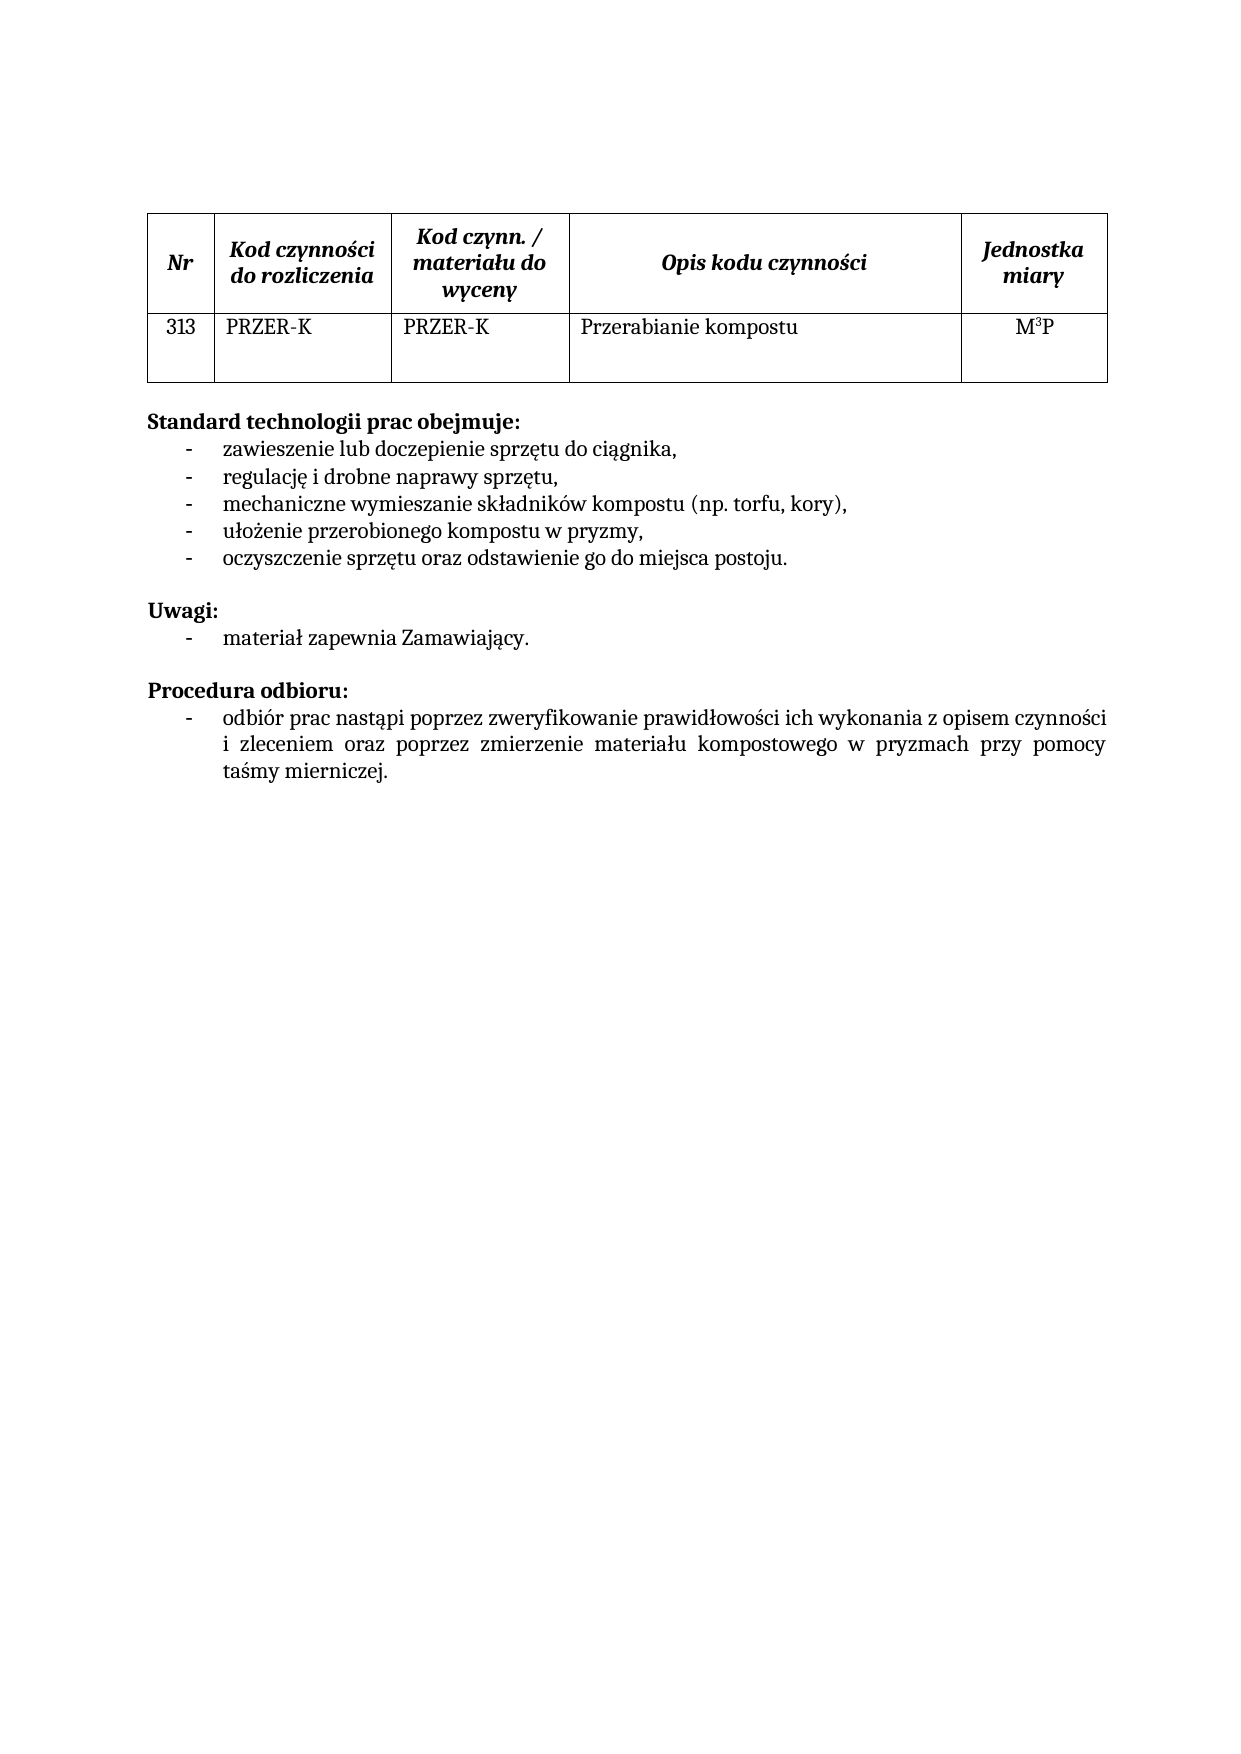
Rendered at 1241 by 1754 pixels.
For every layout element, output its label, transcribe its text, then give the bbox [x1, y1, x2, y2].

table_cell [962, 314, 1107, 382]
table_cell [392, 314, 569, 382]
list ułożenie przerobionego kompostu w pryzmy, [185, 517, 1107, 544]
list oczyszczenie sprzętu oraz odstawienie go do miejsca postoju. [185, 544, 1107, 571]
list mechaniczne wymieszanie składników kompostu (np. torfu, kory), [185, 490, 1107, 517]
list odbiór prac nastąpi poprzez zweryfikowanie prawidłowości ich wykonania z opisem czynności i zleceniem oraz poprzez zmierzenie materiału kompostowego w pryzmach przy pomocy taśmy mierniczej. [185, 704, 1107, 784]
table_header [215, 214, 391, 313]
text Standard technologii prac obejmuje: [148, 409, 1107, 435]
list regulację i drobne naprawy sprzętu, [185, 463, 1107, 490]
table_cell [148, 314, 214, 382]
list zawieszenie lub doczepienie sprzętu do ciągnika, [185, 435, 1107, 463]
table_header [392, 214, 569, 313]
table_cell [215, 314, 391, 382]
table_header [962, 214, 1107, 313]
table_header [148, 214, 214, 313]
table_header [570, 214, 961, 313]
list materiał zapewnia Zamawiający. [185, 624, 1107, 651]
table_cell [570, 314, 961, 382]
text Uwagi: [148, 598, 1107, 624]
text Procedura odbioru: [148, 678, 1107, 704]
